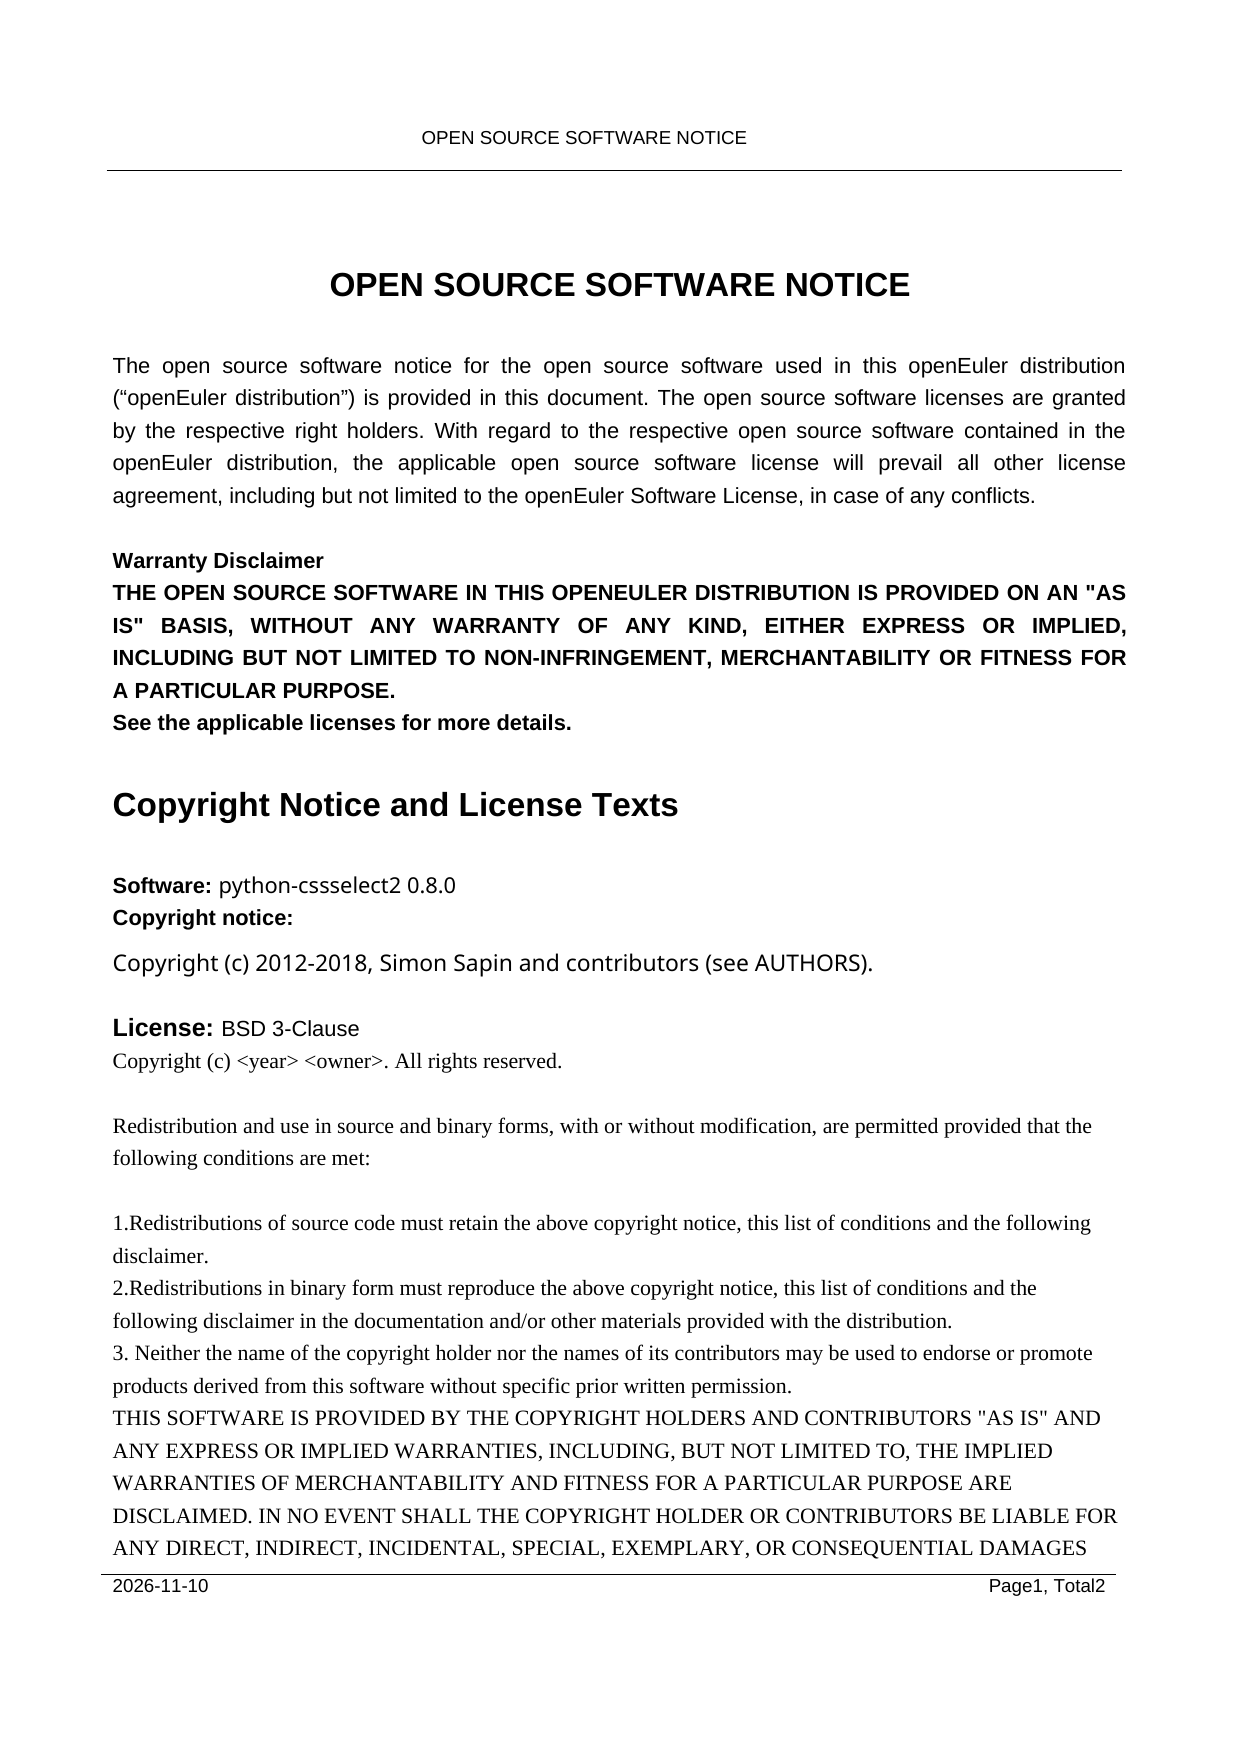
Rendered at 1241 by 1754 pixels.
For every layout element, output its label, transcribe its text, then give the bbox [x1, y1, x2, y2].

text Copyright Notice and License Texts [112, 771, 1128, 836]
text Copyright notice: [112, 901, 1128, 934]
text Copyright (c) 2012-2018, Simon Sapin and contributors (see AUTHORS). [112, 947, 1128, 1012]
text 2.Redistributions in binary form must reproduce the above copyright notice, this list of conditions and the following disclaimer in the documentation and/or other materials provided with the distribution. [112, 1272, 1128, 1337]
title Software: python-cssselect2 0.8.0 [112, 869, 1128, 901]
text Warranty Disclaimer [112, 544, 1128, 576]
text 3. Neither the name of the copyright holder nor the names of its contributors may be used to endorse or promote products derived from this software without specific prior written permission. [112, 1337, 1128, 1402]
text Copyright (c) <year> <owner>. All rights reserved. [112, 1044, 1128, 1077]
text THE OPEN SOURCE SOFTWARE IN THIS OPENEULER DISTRIBUTION IS PROVIDED ON AN "AS IS" BASIS, WITHOUT ANY WARRANTY OF ANY KIND, EITHER EXPRESS OR IMPLIED, INCLUDING BUT NOT LIMITED TO NON-INFRINGEMENT, MERCHANTABILITY OR FITNESS FOR A PARTICULAR PURPOSE. See the applicable licenses for more details. [112, 576, 1128, 739]
text OPEN SOURCE SOFTWARE NOTICE [112, 251, 1128, 316]
text 1.Redistributions of source code must retain the above copyright notice, this list of conditions and the following disclaimer. [112, 1207, 1128, 1272]
text Redistribution and use in source and binary forms, with or without modification, are permitted provided that the following conditions are met: [112, 1109, 1128, 1174]
text License: BSD 3-Clause [112, 1012, 1128, 1044]
text The open source software notice for the open source software used in this openEuler distribution (“openEuler distribution”) is provided in this document. The open source software licenses are granted by the respective right holders. With regard to the respective open source software contained in the openEuler distribution, the applicable open source software license will prevail all other license agreement, including but not limited to the openEuler Software License, in case of any conflicts. [112, 349, 1128, 511]
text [112, 1402, 1128, 1564]
